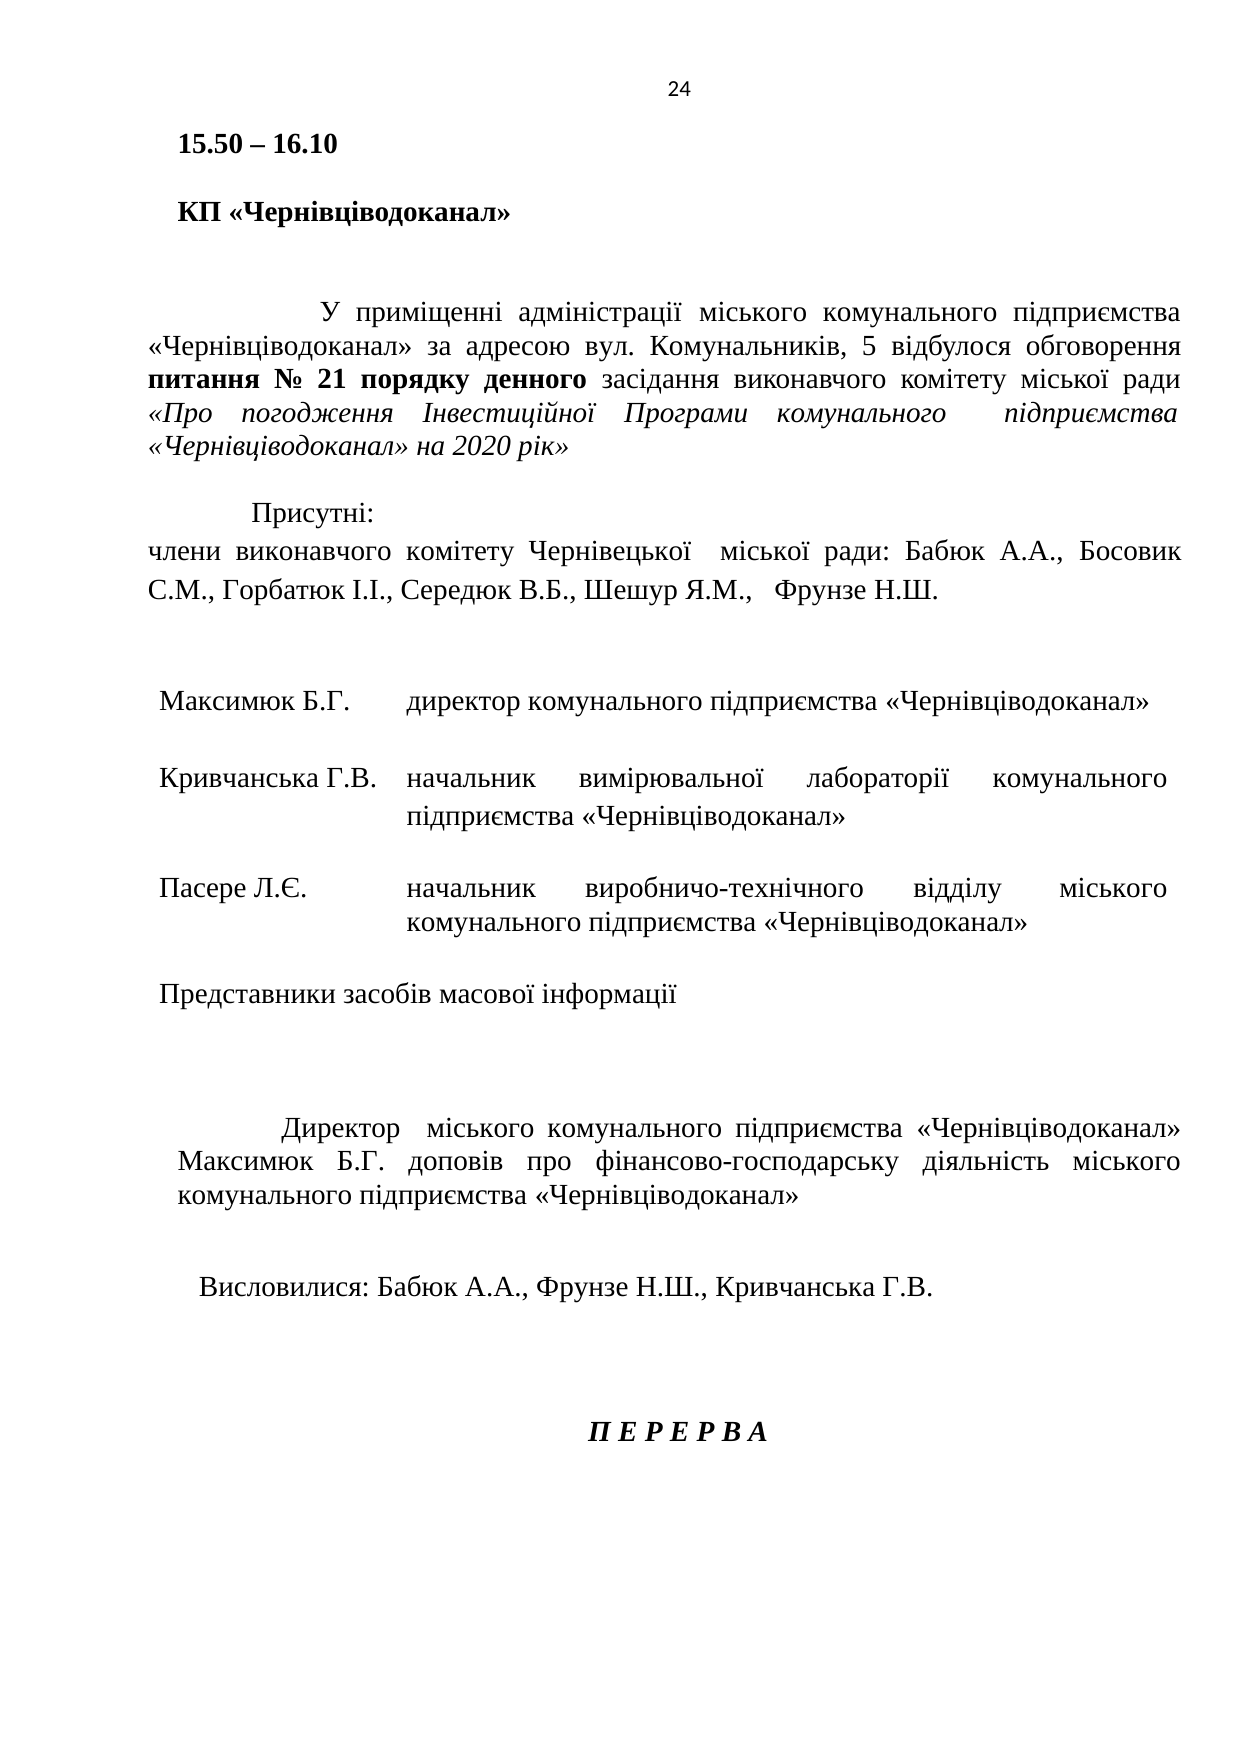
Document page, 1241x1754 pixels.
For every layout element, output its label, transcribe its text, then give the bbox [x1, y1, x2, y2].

table_cell Представники засобів масової інформації [148, 976, 1178, 1034]
text члени виконавчого комітету Чернівецької міської ради: Бабюк А.А., Босовик С.М., Горбатюк І.І., Середюк В.Б., Шешур Я.М., Фрунзе Н.Ш. [148, 533, 1181, 606]
text Присутні: [148, 495, 1181, 528]
table_cell Кривчанська Г.В. [148, 760, 395, 870]
table_header Максимюк Б.Г. [148, 683, 395, 760]
text П Е Р Е Р В А [177, 1414, 1181, 1448]
table_cell начальник вимірювальної лабораторії комунального підприємства «Чернівціводоканал» [395, 760, 1178, 870]
table_cell начальник виробничо-технічного відділу міського комунального підприємства «Чернівціводоканал» [395, 870, 1178, 976]
table_cell Пасере Л.Є. [148, 870, 395, 976]
text 15.50 – 16.10 [177, 127, 1181, 160]
text Висловилися: Бабюк А.А., Фрунзе Н.Ш., Кривчанська Г.В. [148, 1269, 1181, 1303]
text КП «Чернівціводоканал» [177, 194, 1181, 227]
text Директор міського комунального підприємства «Чернівціводоканал» Максимюк Б.Г. доповів про фінансово-господарську діяльність міського комунального підприємства «Чернівціводоканал» [177, 1110, 1181, 1211]
table_header директор комунального підприємства «Чернівціводоканал» [395, 683, 1178, 760]
text У приміщенні адміністрації міського комунального підприємства «Чернівціводоканал» за адресою вул. Комунальників, 5 відбулося обговорення питання № 21 порядку денного засідання виконавчого комітету міської ради «Про погодження Інвестиційної Програми комунального підприємства «Чернівціводоканал» на 2020 рік» [148, 294, 1181, 462]
